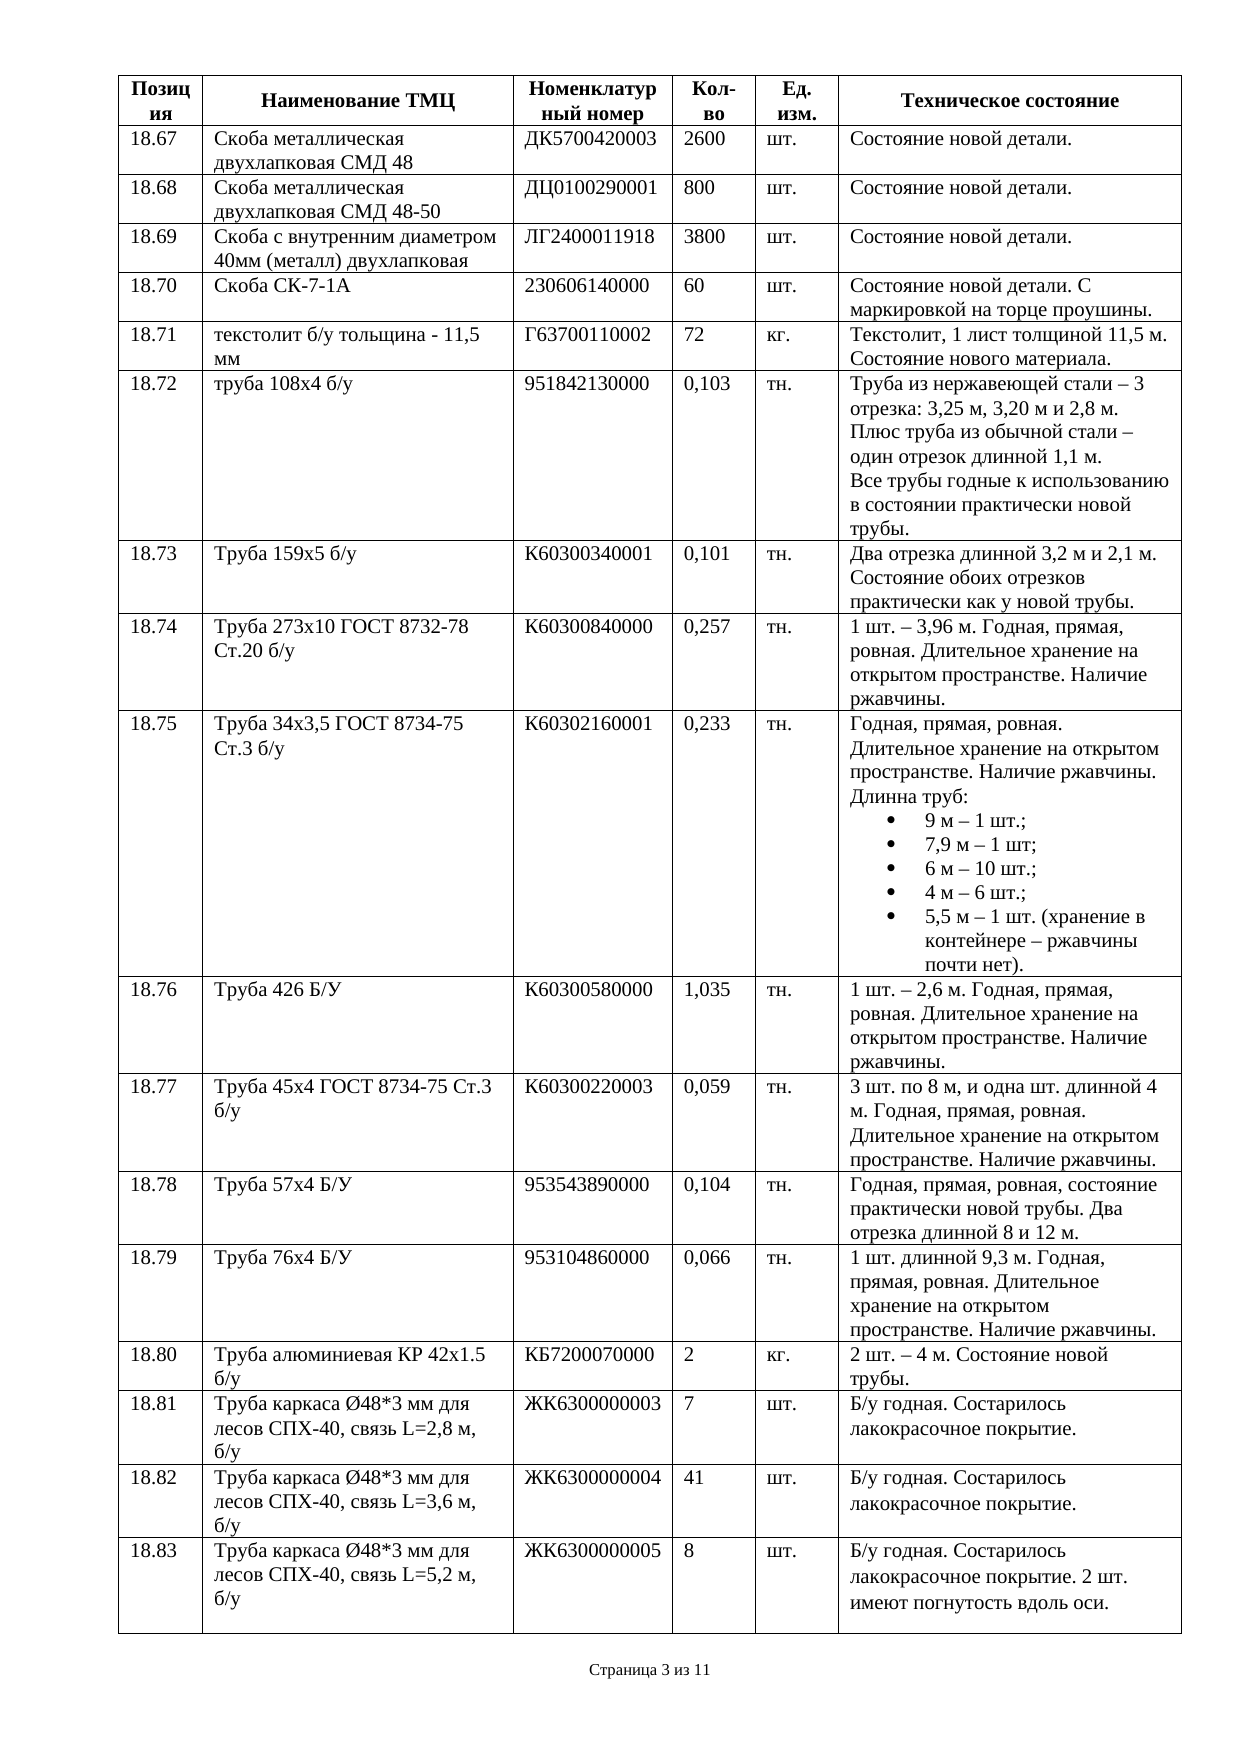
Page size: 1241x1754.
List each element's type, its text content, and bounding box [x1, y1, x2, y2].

table_cell К60300580000 [514, 977, 672, 1073]
table_cell 1,035 [673, 977, 755, 1073]
table_cell ДК5700420003 [514, 126, 672, 174]
table_header Номенклатурный номер [514, 76, 672, 124]
table_cell 18.75 [119, 711, 202, 976]
table_cell Состояние новой детали. [839, 175, 1181, 223]
table_cell ДЦ0100290001 [514, 175, 672, 223]
table_cell кг. [756, 322, 838, 370]
table_cell К60300340001 [514, 541, 672, 613]
table_cell 0,066 [673, 1245, 755, 1341]
table_cell Труба каркаса Ø48*3 мм для лесов СПХ-40, связь L=2,8 м, б/у [203, 1391, 513, 1463]
table_cell 0,059 [673, 1074, 755, 1171]
table_cell шт. [756, 1465, 838, 1537]
table_cell шт. [756, 273, 838, 321]
table_cell ЛГ2400011918 [514, 224, 672, 272]
table_cell 3 шт. по 8 м, и одна шт. длинной 4 м. Годная, прямая, ровная. Длительное хранение на открытом пространстве. Наличие ржавчины. [839, 1074, 1181, 1171]
table_cell 18.72 [119, 371, 202, 540]
table_cell Скоба металлическая двухлапковая СМД 48 [203, 126, 513, 174]
table_cell ЖК6300000004 [514, 1465, 672, 1537]
table_cell шт. [756, 1538, 838, 1632]
table_cell 953104860000 [514, 1245, 672, 1341]
table_cell тн. [756, 1074, 838, 1171]
table_cell 8 [673, 1538, 755, 1632]
table_cell шт. [756, 224, 838, 272]
table_cell 1 шт. – 2,6 м. Годная, прямая, ровная. Длительное хранение на открытом пространстве. Наличие ржавчины. [839, 977, 1181, 1073]
table_cell 18.76 [119, 977, 202, 1073]
table_cell тн. [756, 541, 838, 613]
table_cell Труба из нержавеющей стали – 3 отрезка: 3,25 м, 3,20 м и 2,8 м. Плюс труба из обычной стали – один отрезок длинной 1,1 м. Все трубы годные к использованию в состоянии практически новой трубы. [839, 371, 1181, 540]
table_cell Труба 57х4 Б/У [203, 1172, 513, 1244]
table_cell 60 [673, 273, 755, 321]
table_cell 2600 [673, 126, 755, 174]
table_cell К60300840000 [514, 614, 672, 710]
table_cell Труба каркаса Ø48*3 мм для лесов СПХ-40, связь L=5,2 м, б/у [203, 1538, 513, 1632]
table_cell тн. [756, 1172, 838, 1244]
table_cell 2 [673, 1342, 755, 1390]
table_cell Скоба с внутренним диаметром 40мм (металл) двухлапковая [203, 224, 513, 272]
table_cell Состояние новой детали. [839, 224, 1181, 272]
table_cell 7 [673, 1391, 755, 1463]
table_cell Текстолит, 1 лист толщиной 11,5 м. Состояние нового материала. [839, 322, 1181, 370]
table_cell шт. [756, 175, 838, 223]
table_cell 800 [673, 175, 755, 223]
table_cell кг. [756, 1342, 838, 1390]
table_cell Б/у годная. Состарилось лакокрасочное покрытие. [839, 1391, 1181, 1463]
table_cell ЖК6300000003 [514, 1391, 672, 1463]
table_cell 230606140000 [514, 273, 672, 321]
table_cell 18.74 [119, 614, 202, 710]
table_cell шт. [756, 126, 838, 174]
table_cell 18.68 [119, 175, 202, 223]
table_header Позиция [119, 76, 202, 124]
table_cell 18.78 [119, 1172, 202, 1244]
table_cell Годная, прямая, ровная, состояние практически новой трубы. Два отрезка длинной 8 и 12 м. [839, 1172, 1181, 1244]
table_cell тн. [756, 614, 838, 710]
table_cell 0,233 [673, 711, 755, 976]
table_cell труба 108х4 б/у [203, 371, 513, 540]
table_cell 18.67 [119, 126, 202, 174]
table_cell Труба 426 Б/У [203, 977, 513, 1073]
table_cell 0,104 [673, 1172, 755, 1244]
table_cell Труба 34х3,5 ГОСТ 8734-75 Ст.3 б/у [203, 711, 513, 976]
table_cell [839, 126, 1181, 174]
table_cell 18.69 [119, 224, 202, 272]
table_cell 18.70 [119, 273, 202, 321]
table_header Кол-во [673, 76, 755, 124]
table_cell К60300220003 [514, 1074, 672, 1171]
table_cell 953543890000 [514, 1172, 672, 1244]
table_cell Труба 159х5 б/у [203, 541, 513, 613]
table_cell Труба каркаса Ø48*3 мм для лесов СПХ-40, связь L=3,6 м, б/у [203, 1465, 513, 1537]
table_cell 72 [673, 322, 755, 370]
table_header Техническое состояние [839, 76, 1181, 124]
table_header Наименование ТМЦ [203, 76, 513, 124]
table_cell 18.77 [119, 1074, 202, 1171]
table_cell 0,101 [673, 541, 755, 613]
table_cell тн. [756, 1245, 838, 1341]
table_cell 18.79 [119, 1245, 202, 1341]
table_cell Б/у годная. Состарилось лакокрасочное покрытие. [839, 1465, 1181, 1537]
table_cell Состояние новой детали. С маркировкой на торце проушины. [839, 273, 1181, 321]
table_cell 1 шт. длинной 9,3 м. Годная, прямая, ровная. Длительное хранение на открытом пространстве. Наличие ржавчины. [839, 1245, 1181, 1341]
table_cell 18.80 [119, 1342, 202, 1390]
table_cell Труба 45х4 ГОСТ 8734-75 Ст.3 б/у [203, 1074, 513, 1171]
table_cell тн. [756, 977, 838, 1073]
table_cell текстолит б/у тольщина - 11,5 мм [203, 322, 513, 370]
table_cell Два отрезка длинной 3,2 м и 2,1 м. Состояние обоих отрезков практически как у новой трубы. [839, 541, 1181, 613]
table_cell Б/у годная. Состарилось лакокрасочное покрытие. 2 шт. имеют погнутость вдоль оси. [839, 1538, 1181, 1632]
table_cell тн. [756, 371, 838, 540]
table_cell Годная, прямая, ровная. Длительное хранение на открытом пространстве. Наличие ржавчины. Длинна труб: 9 м – 1 шт.; 7,9 м – 1 шт; 6 м – 10 шт.; 4 м – 6 шт.; 5,5 м – 1 шт. (хранение в контейнере – ржавчины почти нет). [839, 711, 1181, 976]
table_cell Труба алюминиевая КР 42х1.5 б/у [203, 1342, 513, 1390]
table_cell 18.73 [119, 541, 202, 613]
table_cell 2 шт. – 4 м. Состояние новой трубы. [839, 1342, 1181, 1390]
table_cell КБ7200070000 [514, 1342, 672, 1390]
table_cell Труба 273х10 ГОСТ 8732-78 Ст.20 б/у [203, 614, 513, 710]
table_cell Г63700110002 [514, 322, 672, 370]
table_cell 18.83 [119, 1538, 202, 1632]
table_header Ед. изм. [756, 76, 838, 124]
table_cell 18.71 [119, 322, 202, 370]
table_cell Скоба металлическая двухлапковая СМД 48-50 [203, 175, 513, 223]
table_cell шт. [756, 1391, 838, 1463]
table_cell Труба 76х4 Б/У [203, 1245, 513, 1341]
table_cell 0,257 [673, 614, 755, 710]
table_cell 3800 [673, 224, 755, 272]
table_cell 18.81 [119, 1391, 202, 1463]
table_cell 18.82 [119, 1465, 202, 1537]
table_cell 951842130000 [514, 371, 672, 540]
table_cell 0,103 [673, 371, 755, 540]
table_cell тн. [756, 711, 838, 976]
table_cell К60302160001 [514, 711, 672, 976]
table_cell 1 шт. – 3,96 м. Годная, прямая, ровная. Длительное хранение на открытом пространстве. Наличие ржавчины. [839, 614, 1181, 710]
table_cell 41 [673, 1465, 755, 1537]
table_cell Скоба СК-7-1А [203, 273, 513, 321]
table_cell ЖК6300000005 [514, 1538, 672, 1632]
